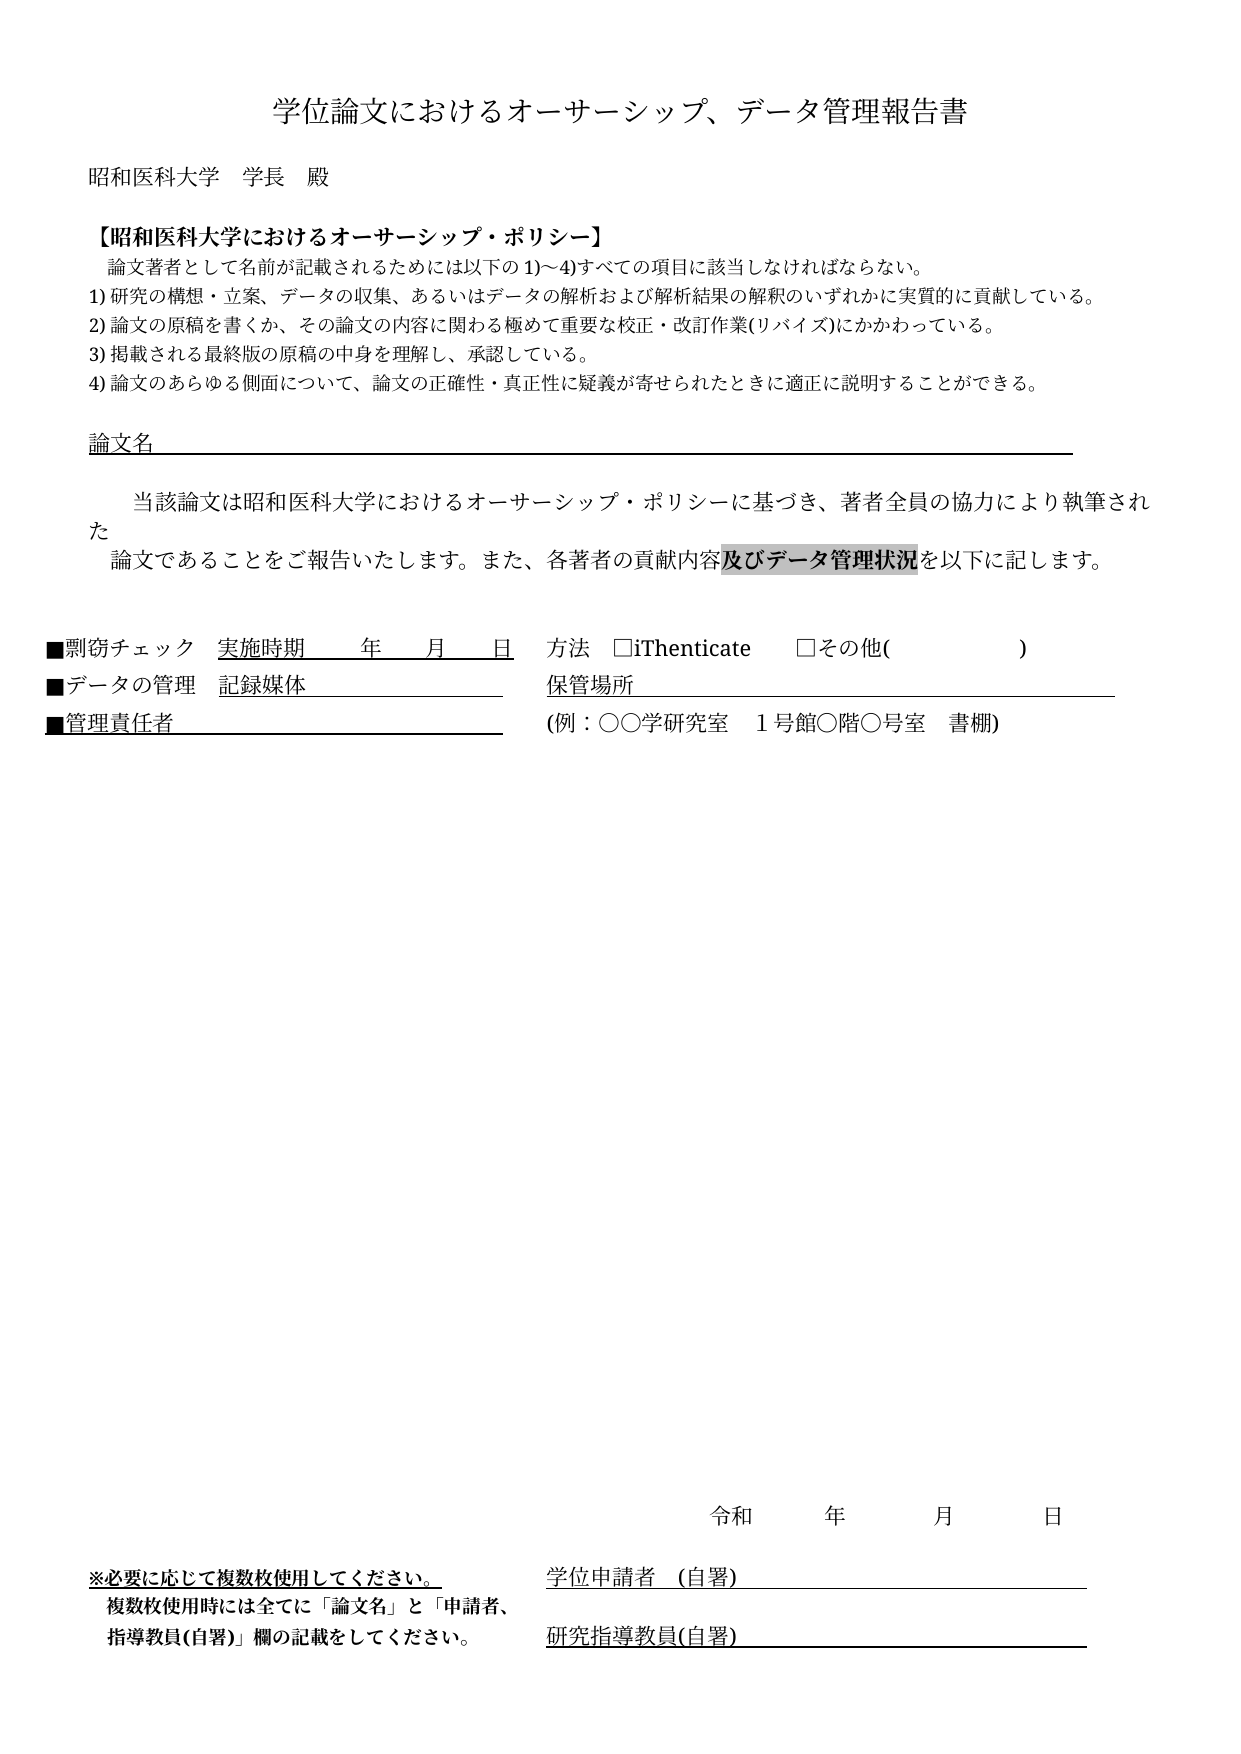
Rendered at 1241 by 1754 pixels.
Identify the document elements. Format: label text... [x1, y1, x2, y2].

text ■管理責任者 (例：○○学研究室 １号館〇階〇号室 書棚) [44, 703, 1211, 741]
text ■データの管理 記録媒体 保管場所 [44, 666, 1211, 703]
text ■剽窃チェック 実施時期 年 月 日 方法 □iThenticate □その他( ) [44, 628, 1211, 666]
